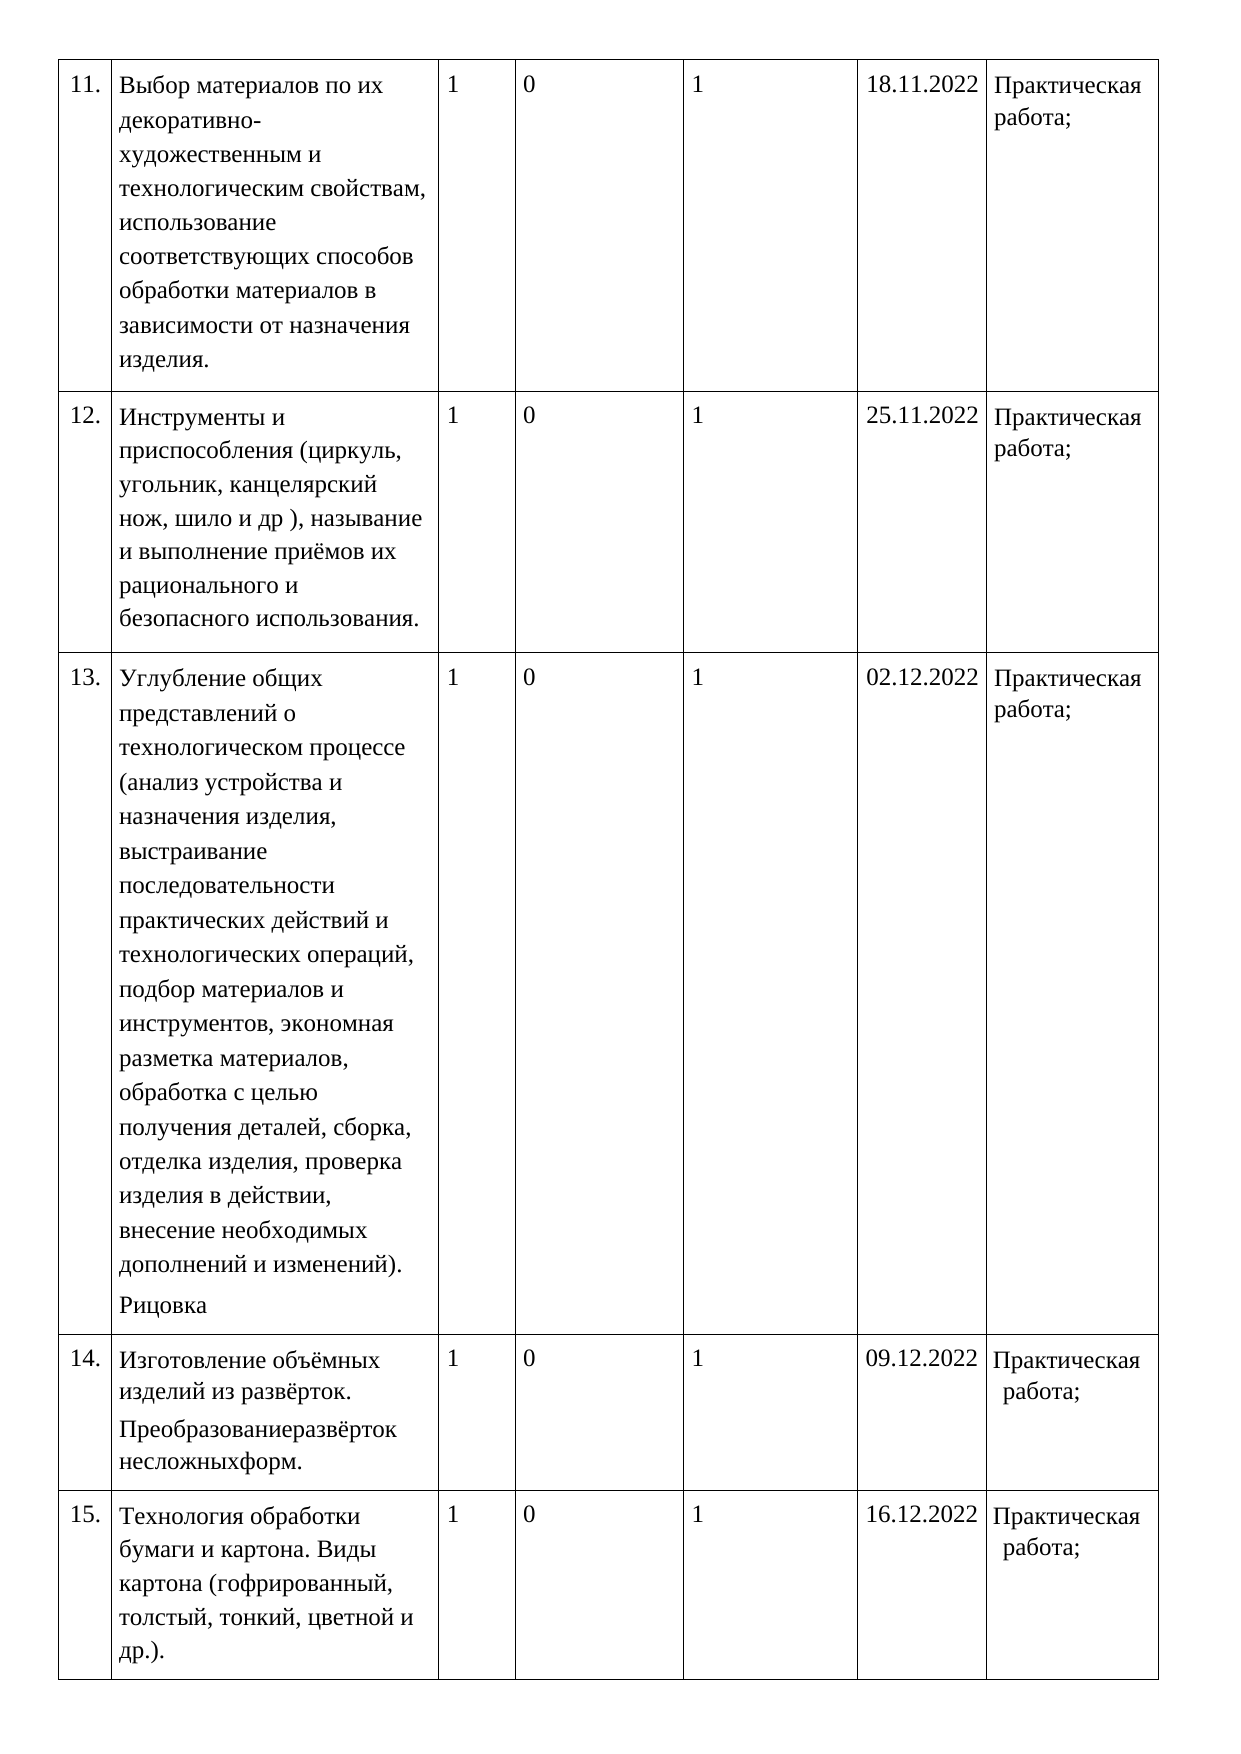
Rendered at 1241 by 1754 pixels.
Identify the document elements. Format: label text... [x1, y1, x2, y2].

table_cell 1 [684, 1335, 857, 1490]
table_cell 13. [59, 653, 111, 1333]
table_cell 09.12.2022 [858, 1335, 986, 1490]
table_cell 25.11.2022 [858, 392, 986, 652]
table_cell 14. [59, 1335, 111, 1490]
table_cell 0 [516, 392, 683, 652]
table_cell Практическая работа; [987, 653, 1158, 1333]
table_cell 0 [516, 1491, 683, 1679]
table_cell 16.12.2022 [858, 1491, 986, 1679]
table_header 18.11.2022 [858, 60, 986, 391]
table_cell 12. [59, 392, 111, 652]
table_cell Инструменты и приспособления (циркуль, угольник, канцелярский нож, шило и др ), называние и выполнение приёмов их рационального и безопасного использования. [112, 392, 438, 652]
table_header 11. [59, 60, 111, 391]
table_header 0 [516, 60, 683, 391]
table_header Практическая работа; [987, 60, 1158, 391]
table_cell 1 [684, 392, 857, 652]
table_header Выбор материалов по их декоративно- художественным и технологическим свойствам, использование соответствующих способов обработки материалов в зависимости от назначения изделия. [112, 60, 438, 391]
table_cell 1 [439, 392, 515, 652]
table_header 1 [684, 60, 857, 391]
table_cell Углубление общих представлений о технологическом процессе (анализ устройства и назначения изделия, выстраивание последовательности практических действий и технологических операций, подбор материалов и инструментов, экономная разметка материалов, обработка с целью получения деталей, сборка, отделка изделия, проверка изделия в действии, внесение необходимых дополнений и изменений). Рицовка [112, 653, 438, 1333]
table_cell Практическая работа; [987, 392, 1158, 652]
table_cell 1 [439, 1491, 515, 1679]
table_cell 02.12.2022 [858, 653, 986, 1333]
table_cell Практическая работа; [987, 1335, 1158, 1490]
table_cell 0 [516, 1335, 683, 1490]
table_cell Технология обработки бумаги и картона. Виды картона (гофрированный, толстый, тонкий, цветной и др.). [112, 1491, 438, 1679]
table_cell Изготовление объёмных изделий из развёрток. Преобразованиеразвёртокнесложныхформ. [112, 1335, 438, 1490]
table_cell 1 [684, 653, 857, 1333]
table_cell 15. [59, 1491, 111, 1679]
table_cell 1 [684, 1491, 857, 1679]
table_cell 1 [439, 653, 515, 1333]
table_cell Практическая работа; [987, 1491, 1158, 1679]
table_cell 0 [516, 653, 683, 1333]
table_header 1 [439, 60, 515, 391]
table_cell 1 [439, 1335, 515, 1490]
